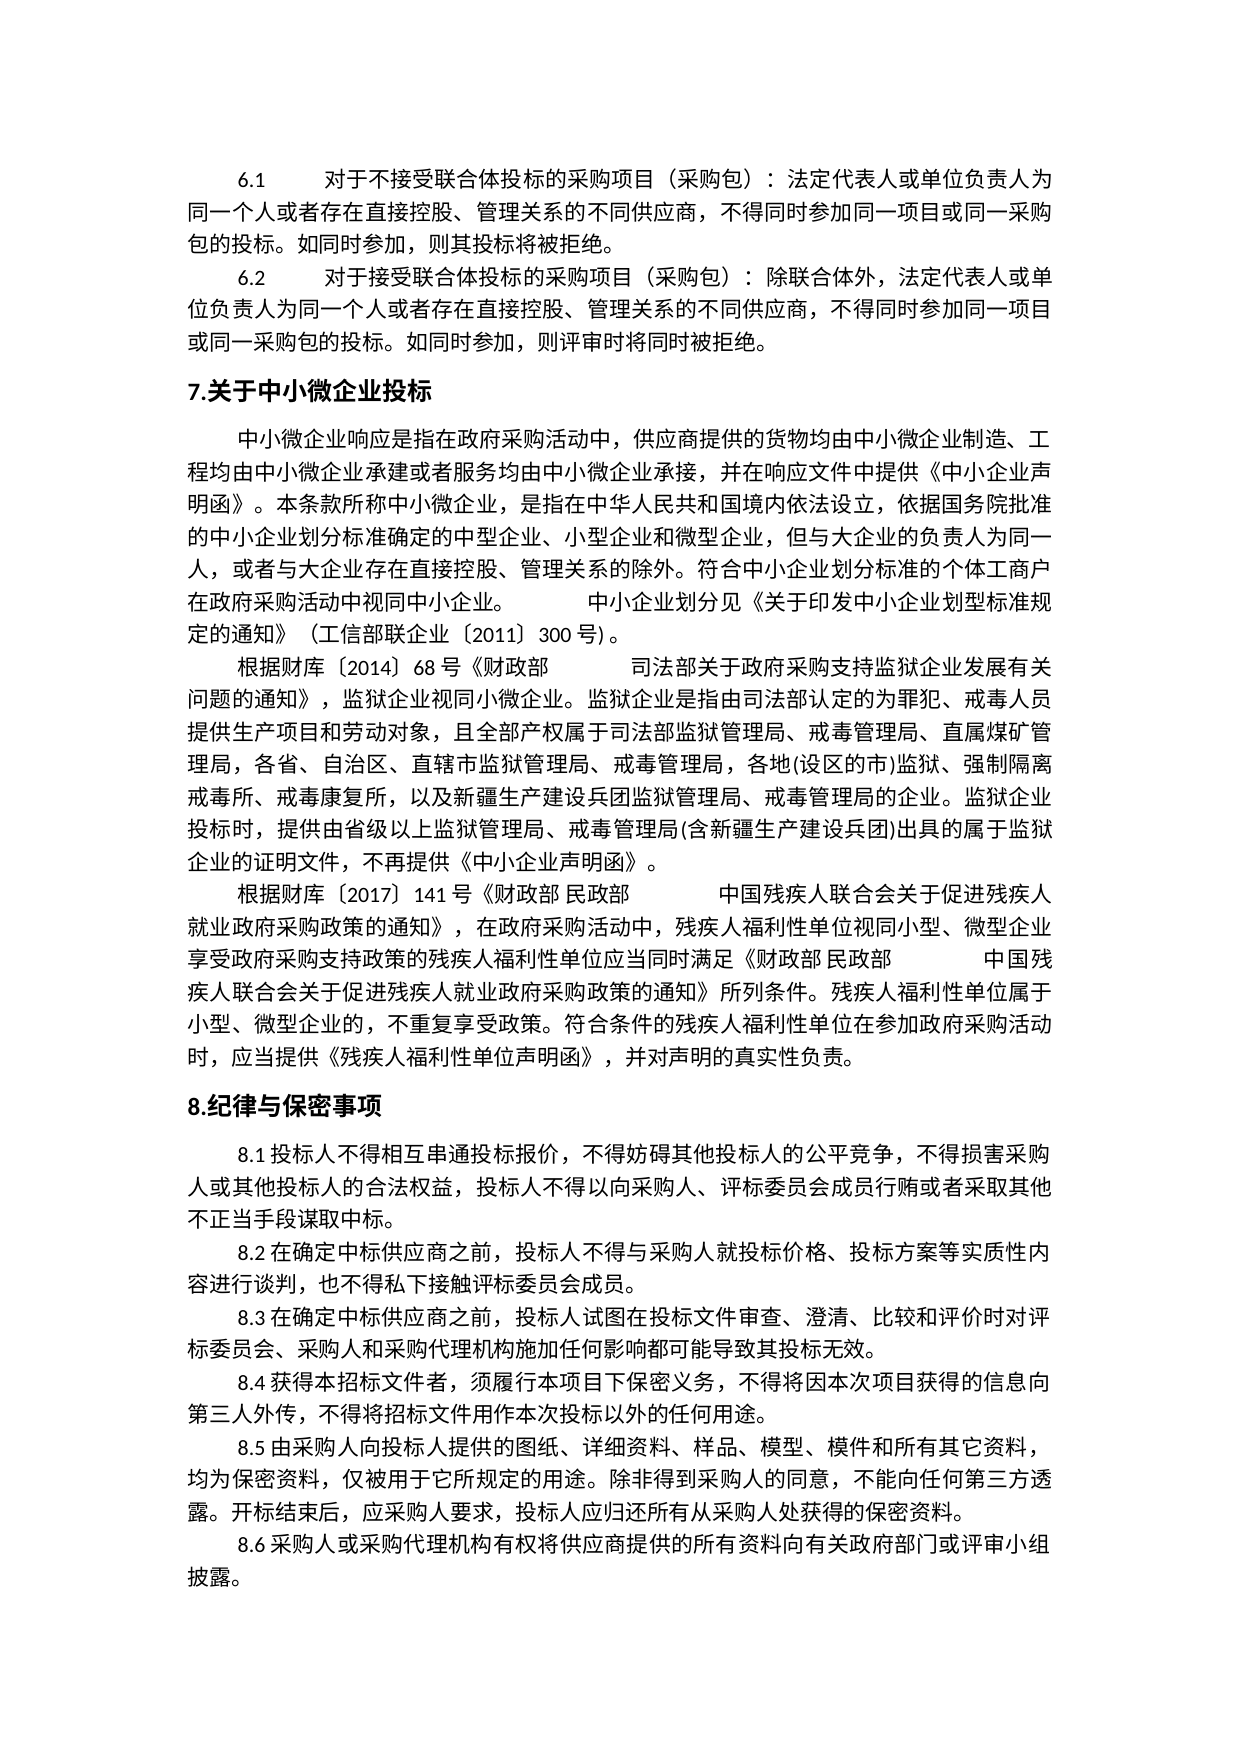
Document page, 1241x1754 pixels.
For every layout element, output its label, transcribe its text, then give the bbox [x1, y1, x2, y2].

text 8.1投标人不得相互串通投标报价，不得妨碍其他投标人的公平竞争，不得损害采购人或其他投标人的合法权益，投标人不得以向采购人、评标委员会成员行贿或者采取其他不正当手段谋取中标。 [187, 1137, 1053, 1234]
text 8.6采购人或采购代理机构有权将供应商提供的所有资料向有关政府部门或评审小组披露。 [187, 1527, 1053, 1592]
text 8.2在确定中标供应商之前，投标人不得与采购人就投标价格、投标方案等实质性内容进行谈判，也不得私下接触评标委员会成员。 [187, 1234, 1053, 1299]
text 6.2 对于接受联合体投标的采购项目（采购包）：除联合体外，法定代表人或单位负责人为同一个人或者存在直接控股、管理关系的不同供应商，不得同时参加同一项目或同一采购包的投标。如同时参加，则评审时将同时被拒绝。 [187, 259, 1053, 357]
text 根据财库〔2014〕68号《财政部 司法部关于政府采购支持监狱企业发展有关问题的通知》，监狱企业视同小微企业。监狱企业是指由司法部认定的为罪犯、戒毒人员提供生产项目和劳动对象，且全部产权属于司法部监狱管理局、戒毒管理局、直属煤矿管理局，各省、自治区、直辖市监狱管理局、戒毒管理局，各地(设区的市)监狱、强制隔离戒毒所、戒毒康复所，以及新疆生产建设兵团监狱管理局、戒毒管理局的企业。监狱企业投标时，提供由省级以上监狱管理局、戒毒管理局(含新疆生产建设兵团)出具的属于监狱企业的证明文件，不再提供《中小企业声明函》。 [187, 649, 1053, 877]
text 8.5由采购人向投标人提供的图纸、详细资料、样品、模型、模件和所有其它资料，均为保密资料，仅被用于它所规定的用途。除非得到采购人的同意，不能向任何第三方透露。开标结束后，应采购人要求，投标人应归还所有从采购人处获得的保密资料。 [187, 1429, 1053, 1527]
text 8.3在确定中标供应商之前，投标人试图在投标文件审查、澄清、比较和评价时对评标委员会、采购人和采购代理机构施加任何影响都可能导致其投标无效。 [187, 1299, 1053, 1364]
text 根据财库〔2017〕141号《财政部 民政部 中国残疾人联合会关于促进残疾人就业政府采购政策的通知》，在政府采购活动中，残疾人福利性单位视同小型、微型企业，享受政府采购支持政策的残疾人福利性单位应当同时满足《财政部 民政部 中国残疾人联合会关于促进残疾人就业政府采购政策的通知》所列条件。残疾人福利性单位属于小型、微型企业的，不重复享受政策。符合条件的残疾人福利性单位在参加政府采购活动时，应当提供《残疾人福利性单位声明函》，并对声明的真实性负责。 [187, 877, 1053, 1072]
text 7.关于中小微企业投标 [187, 357, 1053, 422]
text 中小微企业响应是指在政府采购活动中，供应商提供的货物均由中小微企业制造、工程均由中小微企业承建或者服务均由中小微企业承接，并在响应文件中提供《中小企业声明函》。本条款所称中小微企业，是指在中华人民共和国境内依法设立，依据国务院批准的中小企业划分标准确定的中型企业、小型企业和微型企业，但与大企业的负责人为同一人，或者与大企业存在直接控股、管理关系的除外。符合中小企业划分标准的个体工商户，在政府采购活动中视同中小企业。 中小企业划分见《关于印发中小企业划型标准规定的通知》（工信部联企业〔2011〕300号) 。 [187, 422, 1053, 649]
text 8.4获得本招标文件者，须履行本项目下保密义务，不得将因本次项目获得的信息向第三人外传，不得将招标文件用作本次投标以外的任何用途。 [187, 1364, 1053, 1429]
text 8.纪律与保密事项 [187, 1072, 1053, 1137]
text 6.1 对于不接受联合体投标的采购项目（采购包）：法定代表人或单位负责人为同一个人或者存在直接控股、管理关系的不同供应商，不得同时参加同一项目或同一采购包的投标。如同时参加，则其投标将被拒绝。 [187, 162, 1053, 259]
